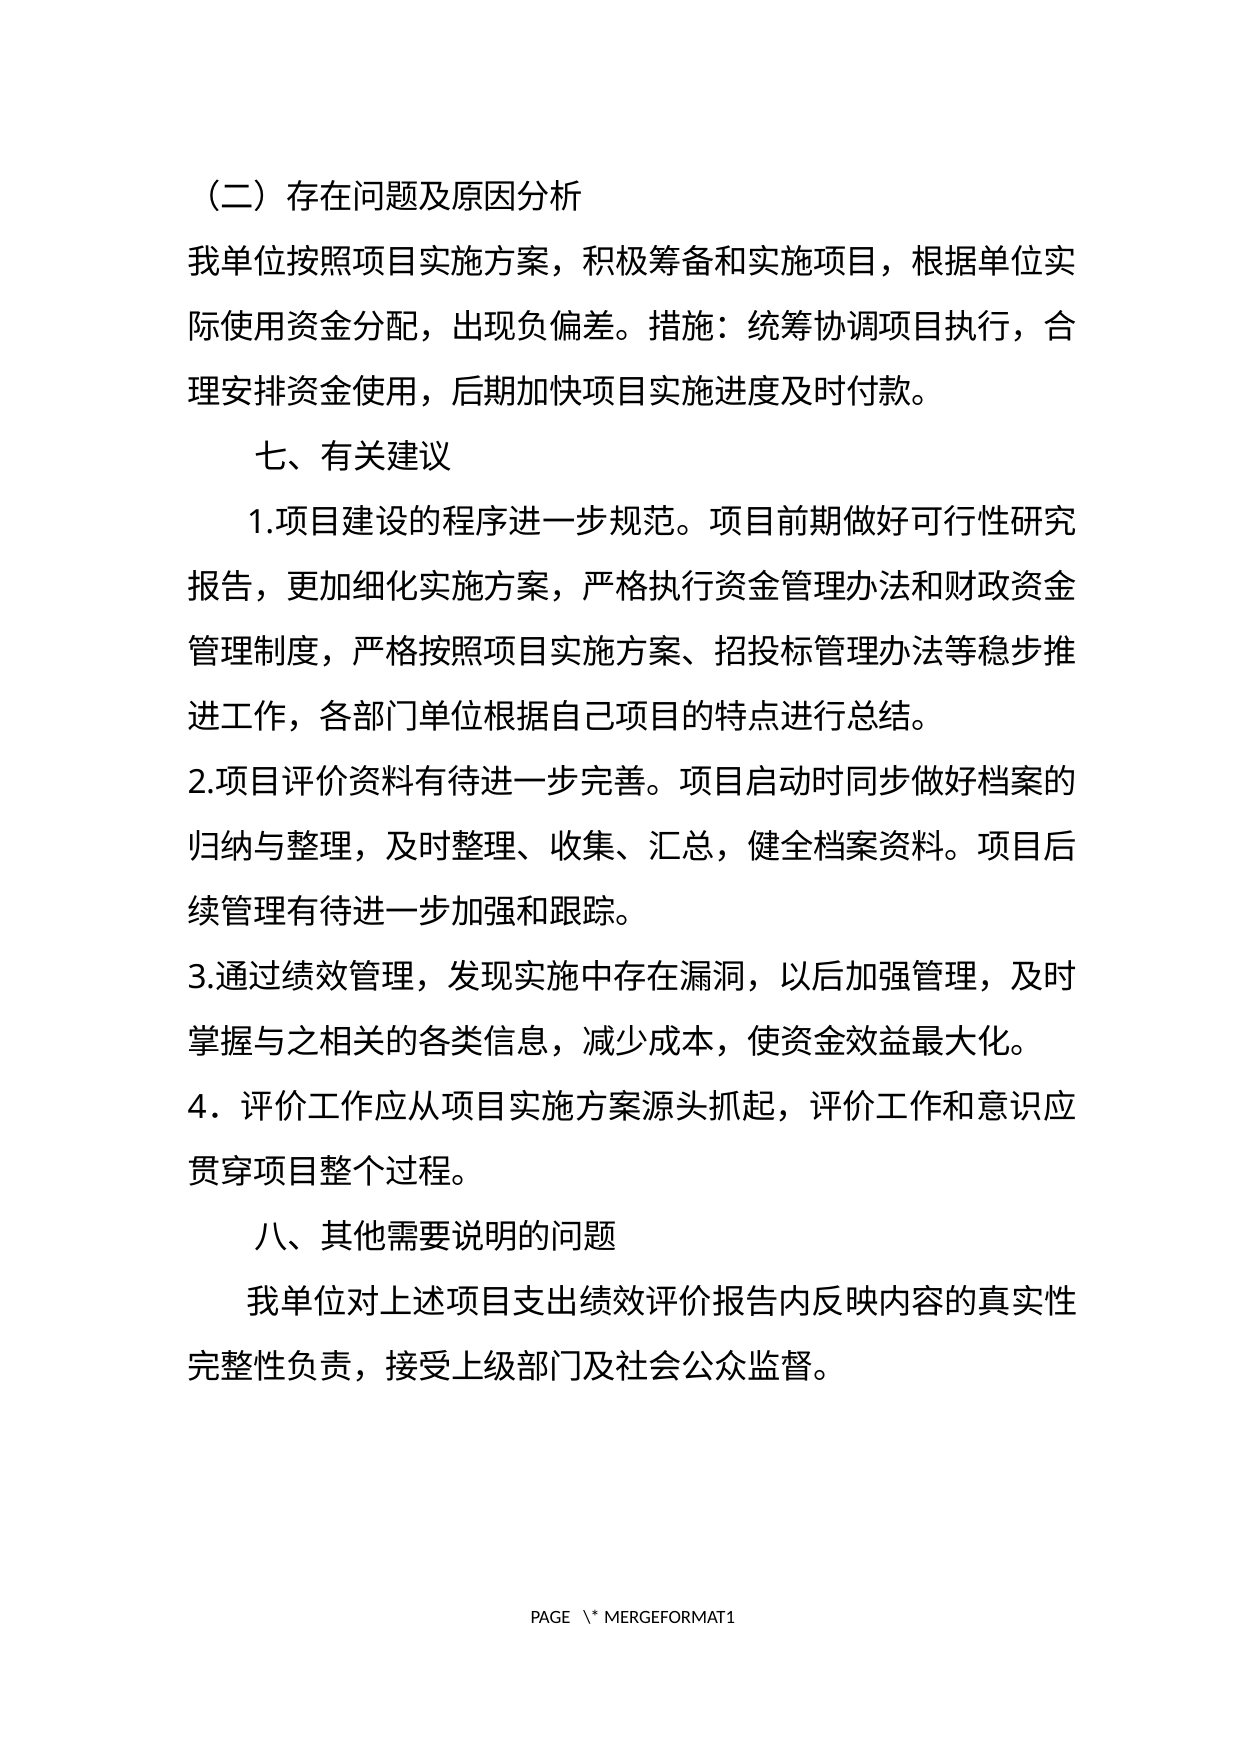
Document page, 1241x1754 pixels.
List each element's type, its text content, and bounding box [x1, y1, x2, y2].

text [187, 162, 1078, 422]
text 八、其他需要说明的问题 [187, 1202, 1078, 1267]
text 1.项目建设的程序进一步规范。项目前期做好可行性研究报告，更加细化实施方案，严格执行资金管理办法和财政资金管理制度，严格按照项目实施方案、招投标管理办法等稳步推进工作，各部门单位根据自己项目的特点进行总结。 2.项目评价资料有待进一步完善。项目启动时同步做好档案的归纳与整理，及时整理、收集、汇总，健全档案资料。项目后续管理有待进一步加强和跟踪。 3.通过绩效管理，发现实施中存在漏洞，以后加强管理，及时掌握与之相关的各类信息，减少成本，使资金效益最大化。 4．评价工作应从项目实施方案源头抓起，评价工作和意识应贯穿项目整个过程。 [187, 487, 1078, 1202]
text 我单位对上述项目支出绩效评价报告内反映内容的真实性、完整性负责，接受上级部门及社会公众监督。 [187, 1267, 1078, 1397]
text 七、有关建议 [187, 422, 1078, 487]
